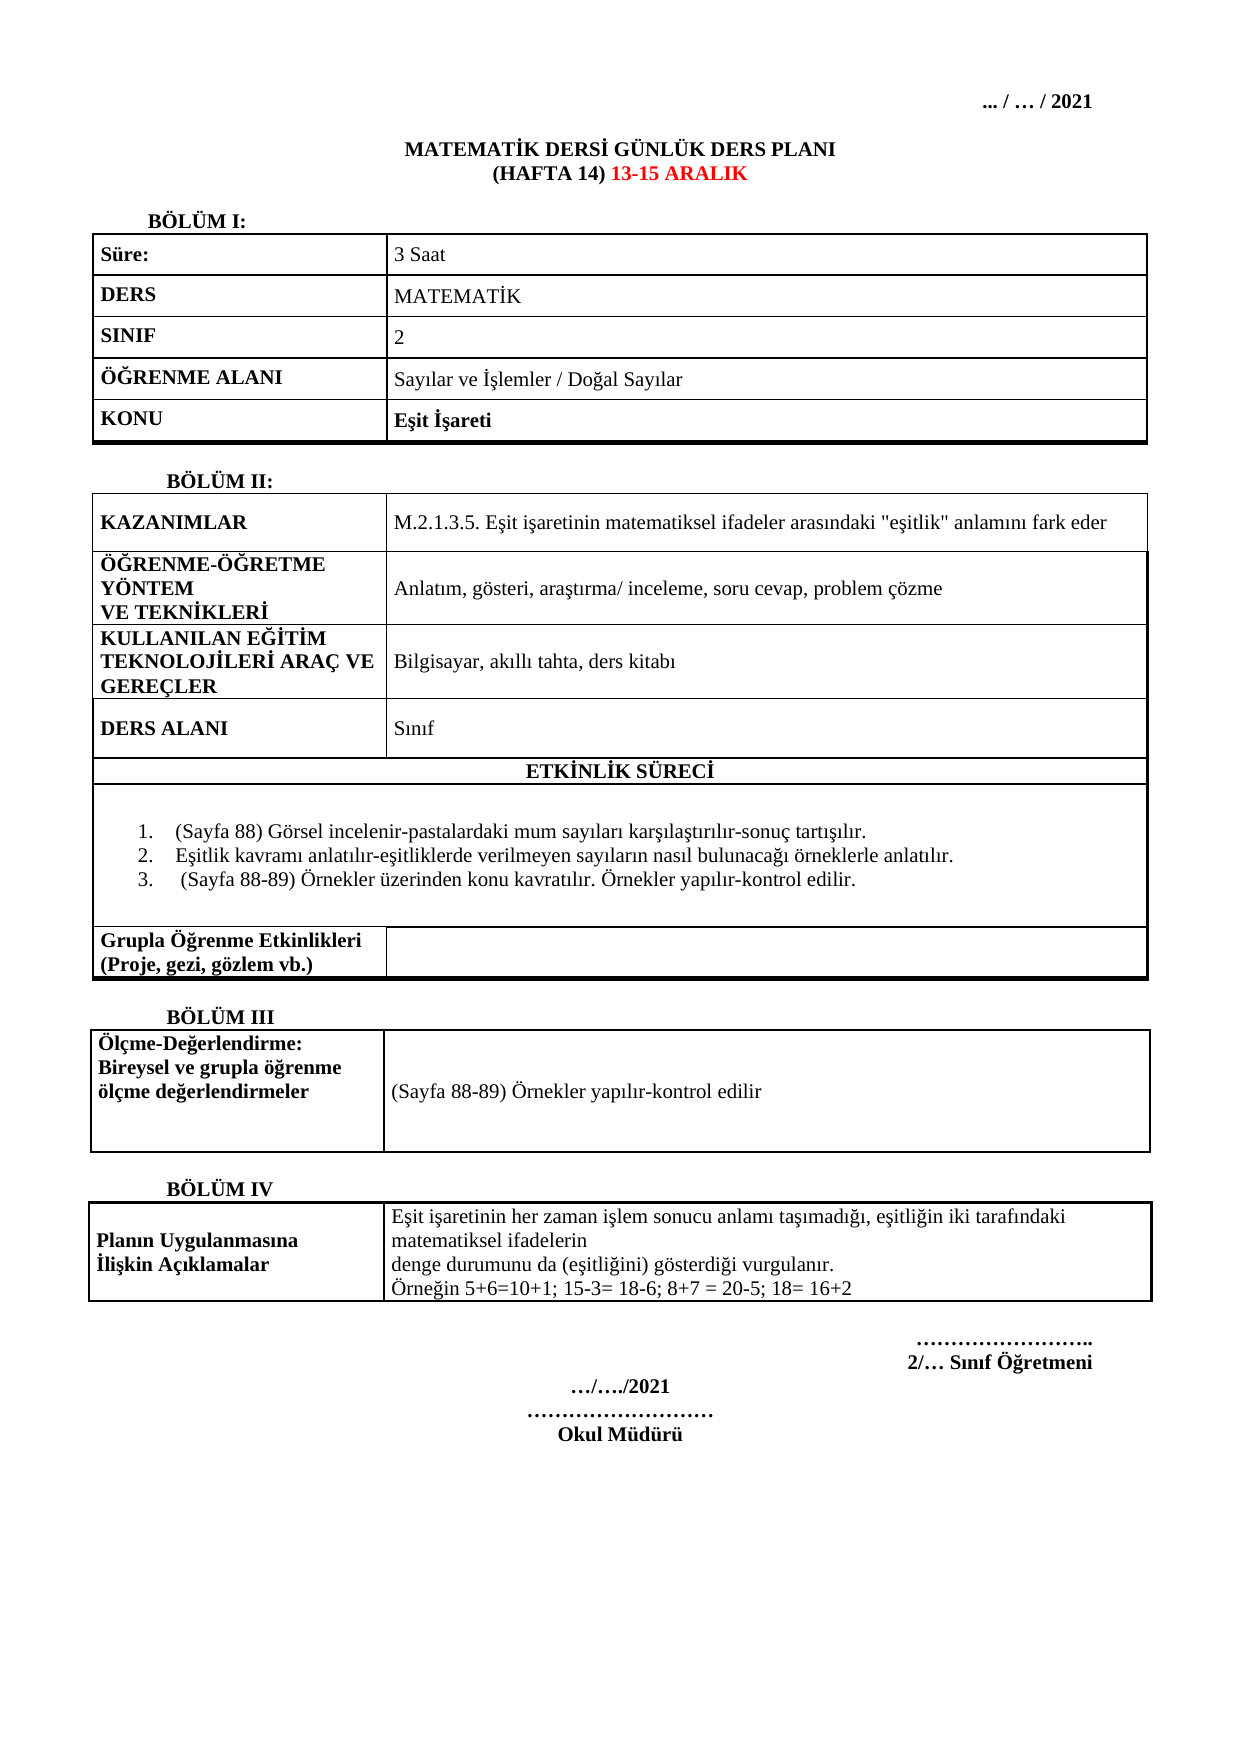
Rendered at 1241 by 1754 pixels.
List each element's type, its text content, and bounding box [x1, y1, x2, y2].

text BÖLÜM II: [148, 468, 1092, 493]
table_cell (Sayfa 88) Görsel incelenir-pastalardaki mum sayıları karşılaştırılır-sonuç tartışılır. Eşitlik kavramı anlatılır-eşitliklerde verilmeyen sayıların nasıl bulunacağı örneklerle anlatılır. (Sayfa 88-89) Örnekler üzerinden konu kavratılır. Örnekler yapılır-kontrol edilir. [94, 785, 1146, 926]
table_header M.2.1.3.5. Eşit işaretinin matematiksel ifadeler arasındaki "eşitlik" anlamını fark eder [387, 494, 1147, 551]
text …/…./2021 [148, 1374, 1092, 1398]
table_cell SINIF [94, 317, 386, 357]
table_cell Bilgisayar, akıllı tahta, ders kitabı [387, 625, 1146, 698]
table_cell DERS ALANI [94, 699, 386, 757]
text Okul Müdürü [148, 1422, 1092, 1446]
table_cell Sayılar ve İşlemler / Doğal Sayılar [388, 359, 1146, 398]
table_cell [387, 928, 1146, 976]
table_header KAZANIMLAR [93, 494, 386, 551]
text (HAFTA 14) 13-15 ARALIK [148, 161, 1092, 185]
subtitle BÖLÜM IV [148, 1177, 1092, 1201]
table_cell Eşit İşareti [388, 400, 1146, 440]
table_cell ÖĞRENME-ÖĞRETME YÖNTEM VE TEKNİKLERİ [93, 552, 386, 624]
text …………………….. [148, 1326, 1092, 1350]
text ... / … / 2021 [148, 89, 1092, 113]
table_cell ETKİNLİK SÜRECİ [94, 759, 1146, 783]
text BÖLÜM I: [148, 209, 1092, 233]
table_header Süre: [94, 235, 386, 274]
table_header (Sayfa 88-89) Örnekler yapılır-kontrol edilir [385, 1031, 1149, 1151]
text MATEMATİK DERSİ GÜNLÜK DERS PLANI [148, 137, 1092, 161]
table_cell Anlatım, gösteri, araştırma/ inceleme, soru cevap, problem çözme [387, 552, 1146, 624]
subtitle BÖLÜM III [148, 1005, 1092, 1029]
table_cell DERS [94, 276, 386, 316]
table_header Ölçme-Değerlendirme: Bireysel ve grupla öğrenme ölçme değerlendirmeler [92, 1031, 383, 1151]
table_cell 2 [388, 317, 1146, 357]
text 2/… Sınıf Öğretmeni [148, 1350, 1092, 1374]
table_header Eşit işaretinin her zaman işlem sonucu anlamı taşımadığı, eşitliğin iki tarafındaki matematiksel ifadelerin denge durumunu da (eşitliğini) gösterdiği vurgulanır. Örneğin 5+6=10+1; 15-3= 18-6; 8+7 = 20-5; 18= 16+2 [385, 1204, 1150, 1300]
table_cell MATEMATİK [388, 276, 1146, 316]
table_header Planın Uygulanmasına İlişkin Açıklamalar [90, 1204, 383, 1300]
table_cell KULLANILAN EĞİTİM TEKNOLOJİLERİ ARAÇ VE GEREÇLER [93, 625, 386, 698]
table_cell Sınıf [387, 699, 1146, 757]
table_cell Grupla Öğrenme Etkinlikleri (Proje, gezi, gözlem vb.) [94, 927, 386, 976]
table_cell ÖĞRENME ALANI [94, 359, 386, 398]
table_header 3 Saat [388, 235, 1146, 274]
text ……………………… [148, 1398, 1092, 1422]
table_cell KONU [94, 400, 386, 440]
